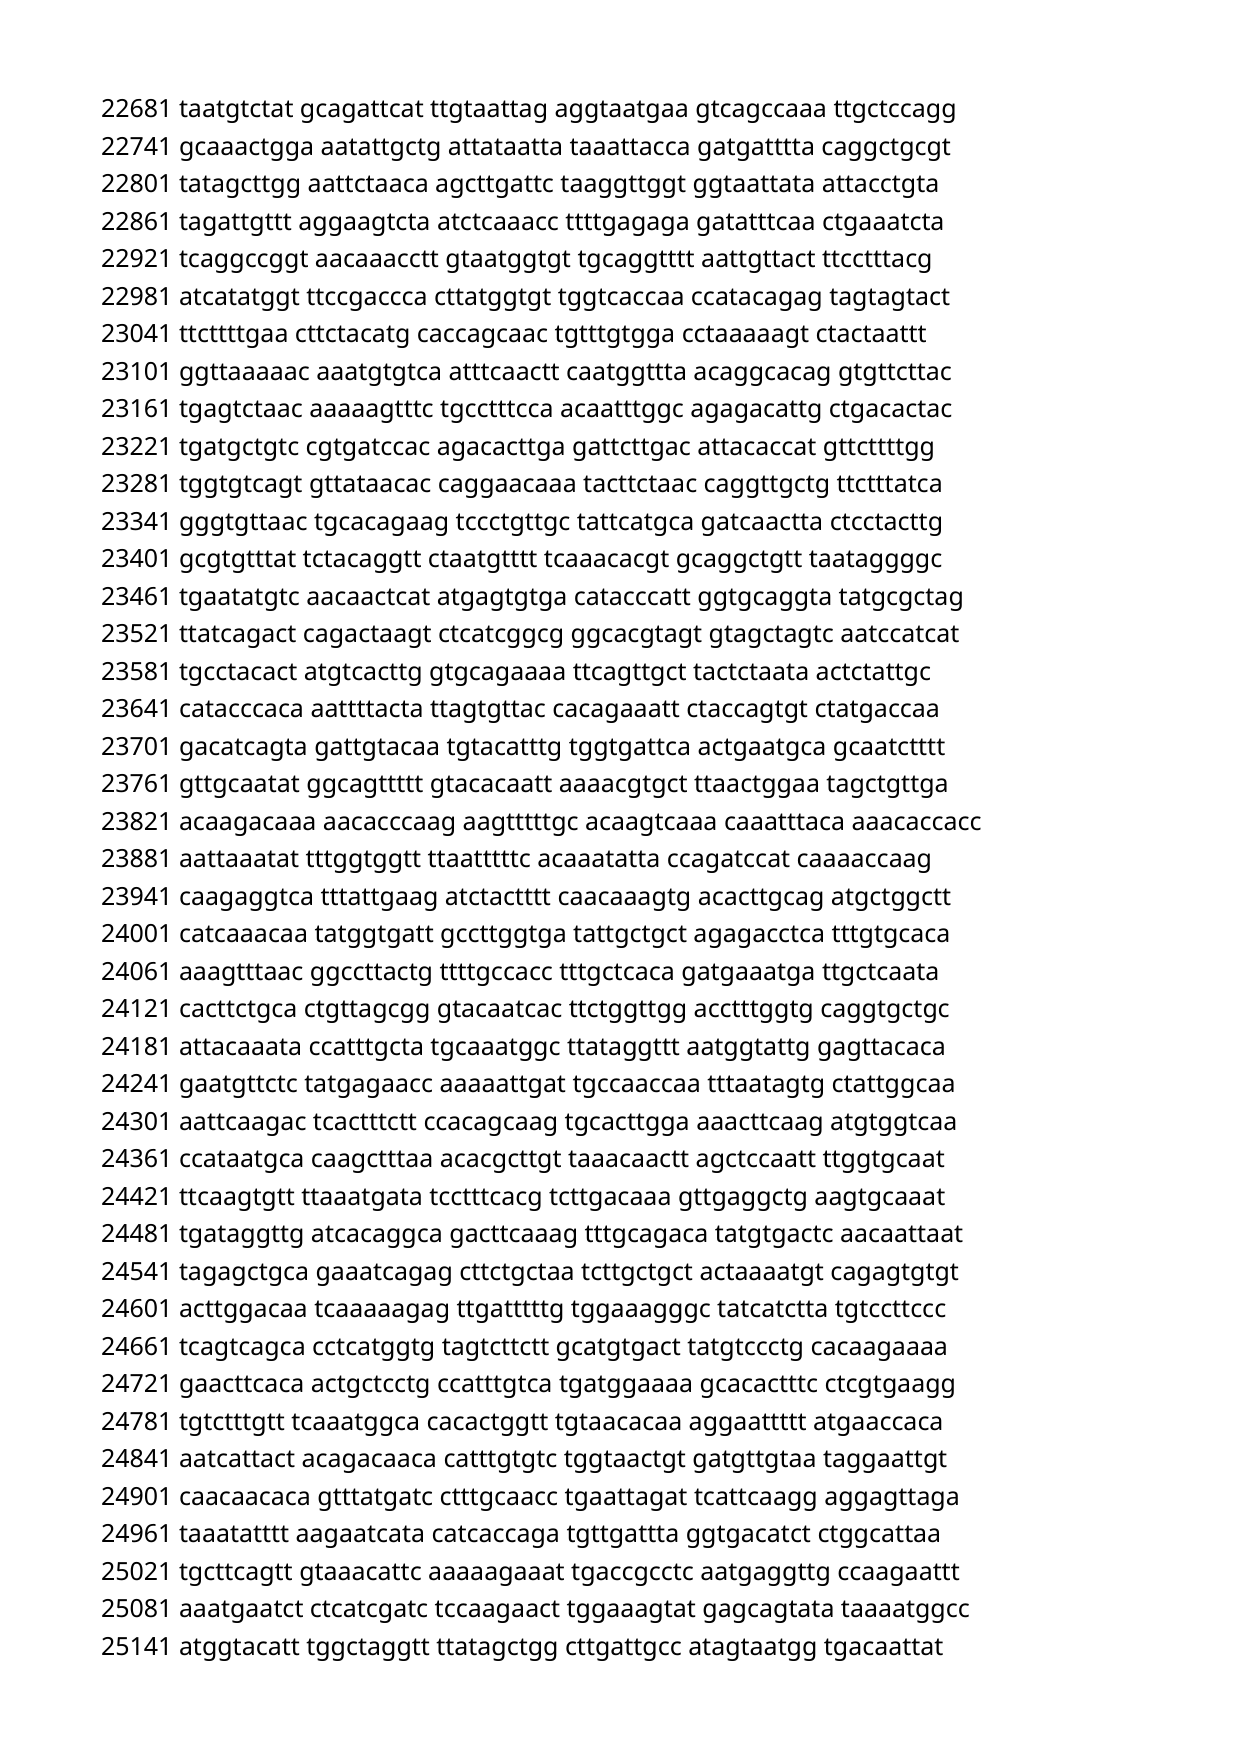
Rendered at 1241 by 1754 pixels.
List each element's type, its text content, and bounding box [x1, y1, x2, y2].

text 24961 taaatatttt aagaatcata catcaccaga tgttgattta ggtgacatct ctggcattaa [75, 1514, 1165, 1552]
text 24661 tcagtcagca cctcatggtg tagtcttctt gcatgtgact tatgtccctg cacaagaaaa [75, 1327, 1165, 1364]
text 24001 catcaaacaa tatggtgatt gccttggtga tattgctgct agagacctca tttgtgcaca [75, 914, 1165, 952]
text 23581 tgcctacact atgtcacttg gtgcagaaaa ttcagttgct tactctaata actctattgc [75, 652, 1165, 689]
text 24301 aattcaagac tcactttctt ccacagcaag tgcacttgga aaacttcaag atgtggtcaa [75, 1102, 1165, 1139]
text 23521 ttatcagact cagactaagt ctcatcggcg ggcacgtagt gtagctagtc aatccatcat [75, 614, 1165, 652]
text 23221 tgatgctgtc cgtgatccac agacacttga gattcttgac attacaccat gttcttttgg [75, 427, 1165, 464]
text 24361 ccataatgca caagctttaa acacgcttgt taaacaactt agctccaatt ttggtgcaat [75, 1139, 1165, 1177]
text 22861 tagattgttt aggaagtcta atctcaaacc ttttgagaga gatatttcaa ctgaaatcta [75, 202, 1165, 239]
text 22681 taatgtctat gcagattcat ttgtaattag aggtaatgaa gtcagccaaa ttgctccagg [75, 89, 1165, 127]
text 24841 aatcattact acagacaaca catttgtgtc tggtaactgt gatgttgtaa taggaattgt [75, 1439, 1165, 1477]
text 25081 aaatgaatct ctcatcgatc tccaagaact tggaaagtat gagcagtata taaaatggcc [75, 1589, 1165, 1627]
text 23161 tgagtctaac aaaaagtttc tgcctttcca acaatttggc agagacattg ctgacactac [75, 389, 1165, 427]
text 23641 catacccaca aattttacta ttagtgttac cacagaaatt ctaccagtgt ctatgaccaa [75, 689, 1165, 727]
text 24181 attacaaata ccatttgcta tgcaaatggc ttataggttt aatggtattg gagttacaca [75, 1027, 1165, 1064]
text 23701 gacatcagta gattgtacaa tgtacatttg tggtgattca actgaatgca gcaatctttt [75, 727, 1165, 764]
text 24061 aaagtttaac ggccttactg ttttgccacc tttgctcaca gatgaaatga ttgctcaata [75, 952, 1165, 989]
text 23101 ggttaaaaac aaatgtgtca atttcaactt caatggttta acaggcacag gtgttcttac [75, 352, 1165, 389]
text 23041 ttcttttgaa cttctacatg caccagcaac tgtttgtgga cctaaaaagt ctactaattt [75, 314, 1165, 352]
text 25141 atggtacatt tggctaggtt ttatagctgg cttgattgcc atagtaatgg tgacaattat [75, 1627, 1165, 1664]
text 24721 gaacttcaca actgctcctg ccatttgtca tgatggaaaa gcacactttc ctcgtgaagg [75, 1364, 1165, 1402]
text 24781 tgtctttgtt tcaaatggca cacactggtt tgtaacacaa aggaattttt atgaaccaca [75, 1402, 1165, 1439]
text 24481 tgataggttg atcacaggca gacttcaaag tttgcagaca tatgtgactc aacaattaat [75, 1214, 1165, 1252]
text 24601 acttggacaa tcaaaaagag ttgatttttg tggaaagggc tatcatctta tgtccttccc [75, 1289, 1165, 1327]
text 23881 aattaaatat tttggtggtt ttaatttttc acaaatatta ccagatccat caaaaccaag [75, 839, 1165, 877]
text 23401 gcgtgtttat tctacaggtt ctaatgtttt tcaaacacgt gcaggctgtt taataggggc [75, 539, 1165, 577]
text 24901 caacaacaca gtttatgatc ctttgcaacc tgaattagat tcattcaagg aggagttaga [75, 1477, 1165, 1514]
text 25021 tgcttcagtt gtaaacattc aaaaagaaat tgaccgcctc aatgaggttg ccaagaattt [75, 1552, 1165, 1589]
text 23761 gttgcaatat ggcagttttt gtacacaatt aaaacgtgct ttaactggaa tagctgttga [75, 764, 1165, 802]
text 23341 gggtgttaac tgcacagaag tccctgttgc tattcatgca gatcaactta ctcctacttg [75, 502, 1165, 539]
text 22741 gcaaactgga aatattgctg attataatta taaattacca gatgatttta caggctgcgt [75, 127, 1165, 164]
text 24241 gaatgttctc tatgagaacc aaaaattgat tgccaaccaa tttaatagtg ctattggcaa [75, 1064, 1165, 1102]
text 24421 ttcaagtgtt ttaaatgata tcctttcacg tcttgacaaa gttgaggctg aagtgcaaat [75, 1177, 1165, 1214]
text 23461 tgaatatgtc aacaactcat atgagtgtga catacccatt ggtgcaggta tatgcgctag [75, 577, 1165, 614]
text 23821 acaagacaaa aacacccaag aagtttttgc acaagtcaaa caaatttaca aaacaccacc [75, 802, 1165, 839]
text 24541 tagagctgca gaaatcagag cttctgctaa tcttgctgct actaaaatgt cagagtgtgt [75, 1252, 1165, 1289]
text 22981 atcatatggt ttccgaccca cttatggtgt tggtcaccaa ccatacagag tagtagtact [75, 277, 1165, 314]
text 23941 caagaggtca tttattgaag atctactttt caacaaagtg acacttgcag atgctggctt [75, 877, 1165, 914]
text 23281 tggtgtcagt gttataacac caggaacaaa tacttctaac caggttgctg ttctttatca [75, 464, 1165, 502]
text 22921 tcaggccggt aacaaacctt gtaatggtgt tgcaggtttt aattgttact ttcctttacg [75, 239, 1165, 277]
text 24121 cacttctgca ctgttagcgg gtacaatcac ttctggttgg acctttggtg caggtgctgc [75, 989, 1165, 1027]
text 22801 tatagcttgg aattctaaca agcttgattc taaggttggt ggtaattata attacctgta [75, 164, 1165, 202]
